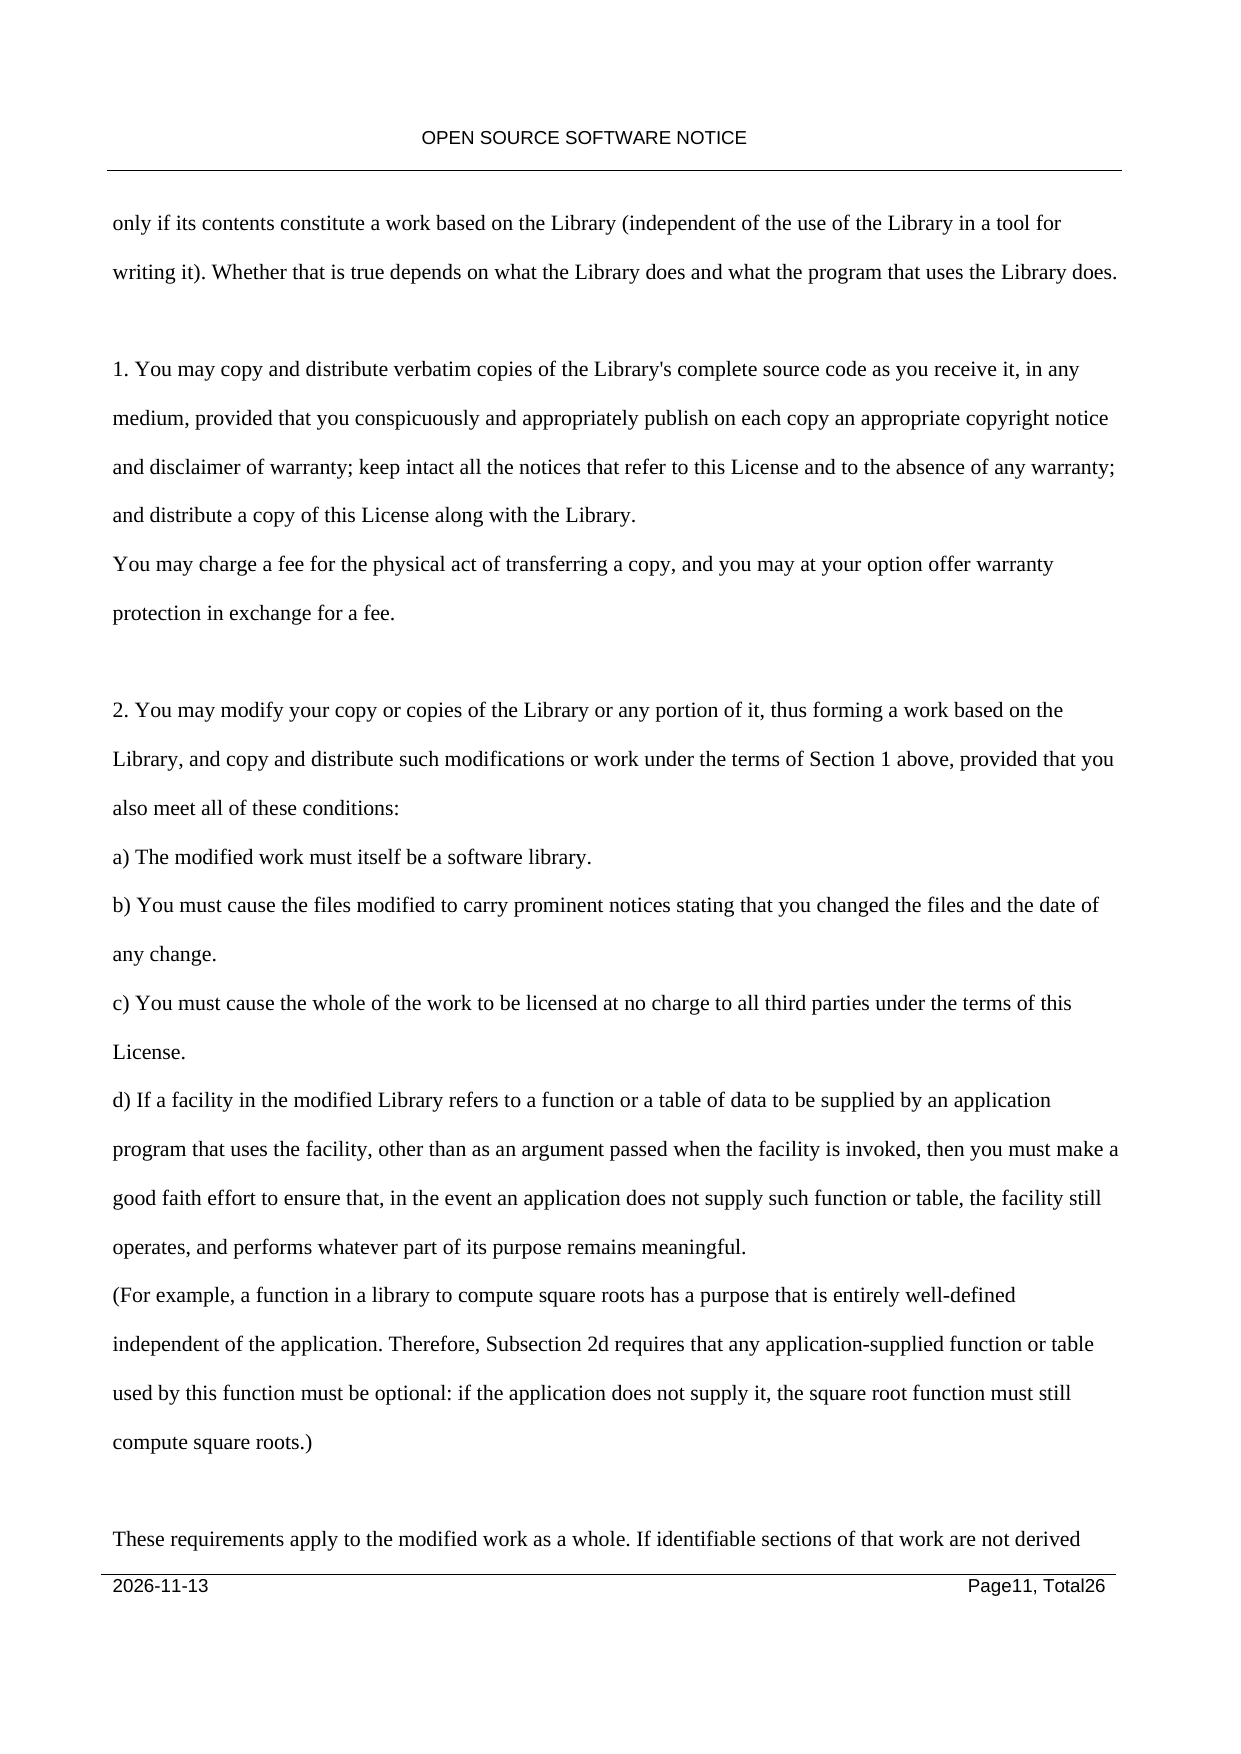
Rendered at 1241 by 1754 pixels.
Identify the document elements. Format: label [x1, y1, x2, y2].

text [112, 206, 1128, 1555]
